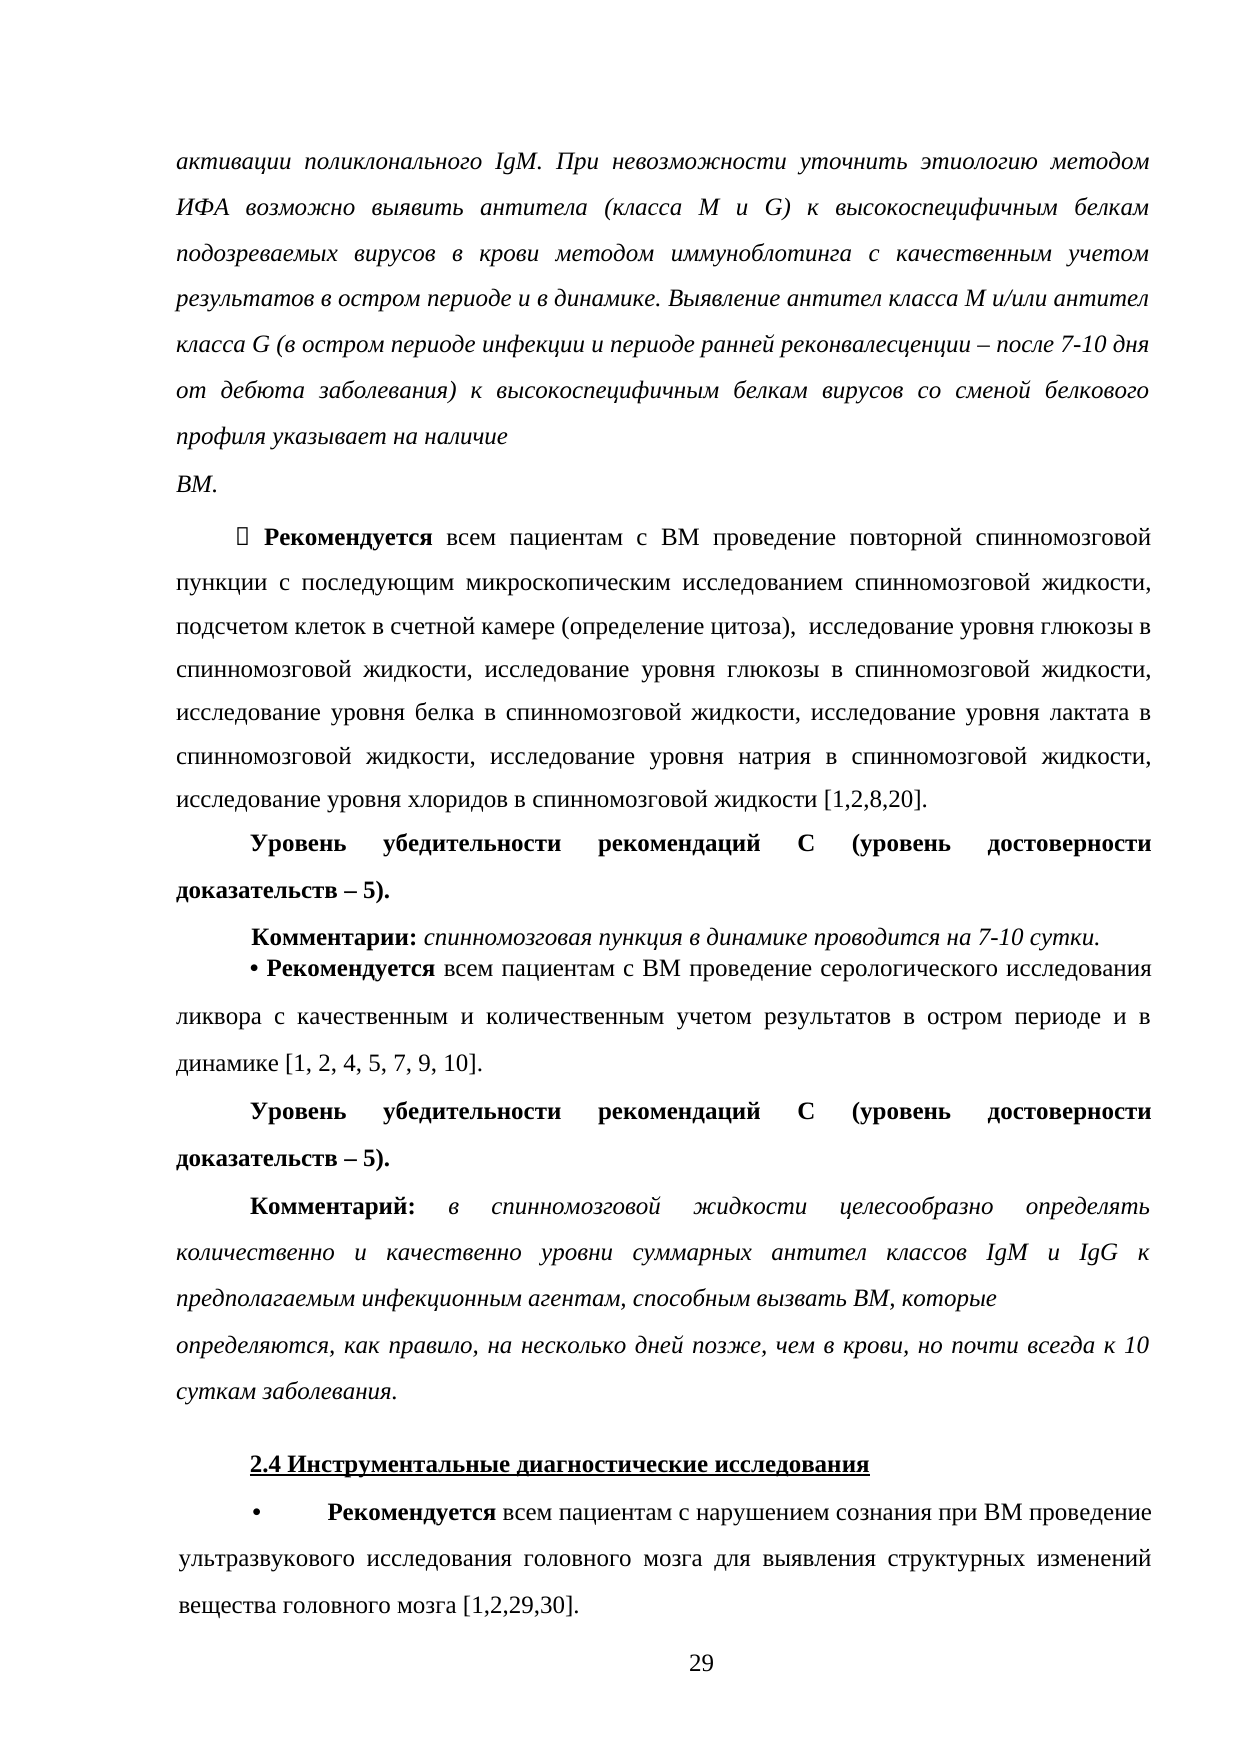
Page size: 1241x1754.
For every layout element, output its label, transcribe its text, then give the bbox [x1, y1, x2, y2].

text Уровень убедительности рекомендаций С (уровень достоверности доказательств – 5). [176, 1096, 1152, 1172]
text Уровень убедительности рекомендаций С (уровень достоверности доказательств – 5). [176, 828, 1152, 904]
text Комментарии: спинномозговая пункция в динамике проводится на 7-10 сутки. [194, 922, 1158, 951]
text Комментарий: в спинномозговой жидкости целесообразно определять количественно и качественно уровни суммарных антител классов IgM и IgG к предполагаемым инфекционным агентам, способным вызвать ВМ, которые [176, 1191, 1153, 1311]
subtitle 2.4 Инструментальные диагностические исследования [249, 1449, 1158, 1478]
text определяются, как правило, на несколько дней позже, чем в крови, но почти всегда к 10 суткам заболевания. [176, 1330, 1153, 1405]
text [176, 146, 1153, 450]
list Рекомендуется всем пациентам с нарушением сознания при ВМ проведение ультразвукового исследования головного мозга для выявления структурных изменений вещества головного мозга [1,2,29,30]. [178, 1497, 1152, 1619]
text  Рекомендуется всем пациентам с ВМ проведение повторной спинномозговой пункции с последующим микроскопическим исследованием спинномозговой жидкости, подсчетом клеток в счетной камере (определение цитоза), исследование уровня глюкозы в спинномозговой жидкости, исследование уровня глюкозы в спинномозговой жидкости, исследование уровня белка в спинномозговой жидкости, исследование уровня лактата в спинномозговой жидкости, исследование уровня натрия в спинномозговой жидкости, исследование уровня хлоридов в спинномозговой жидкости [1,2,8,20]. [176, 519, 1152, 813]
text • Рекомендуется всем пациентам с ВМ проведение серологического исследования ликвора с качественным и количественным учетом результатов в остром периоде и в динамике [1, 2, 4, 5, 7, 9, 10]. [176, 953, 1152, 1077]
text ВМ. [176, 469, 1153, 497]
